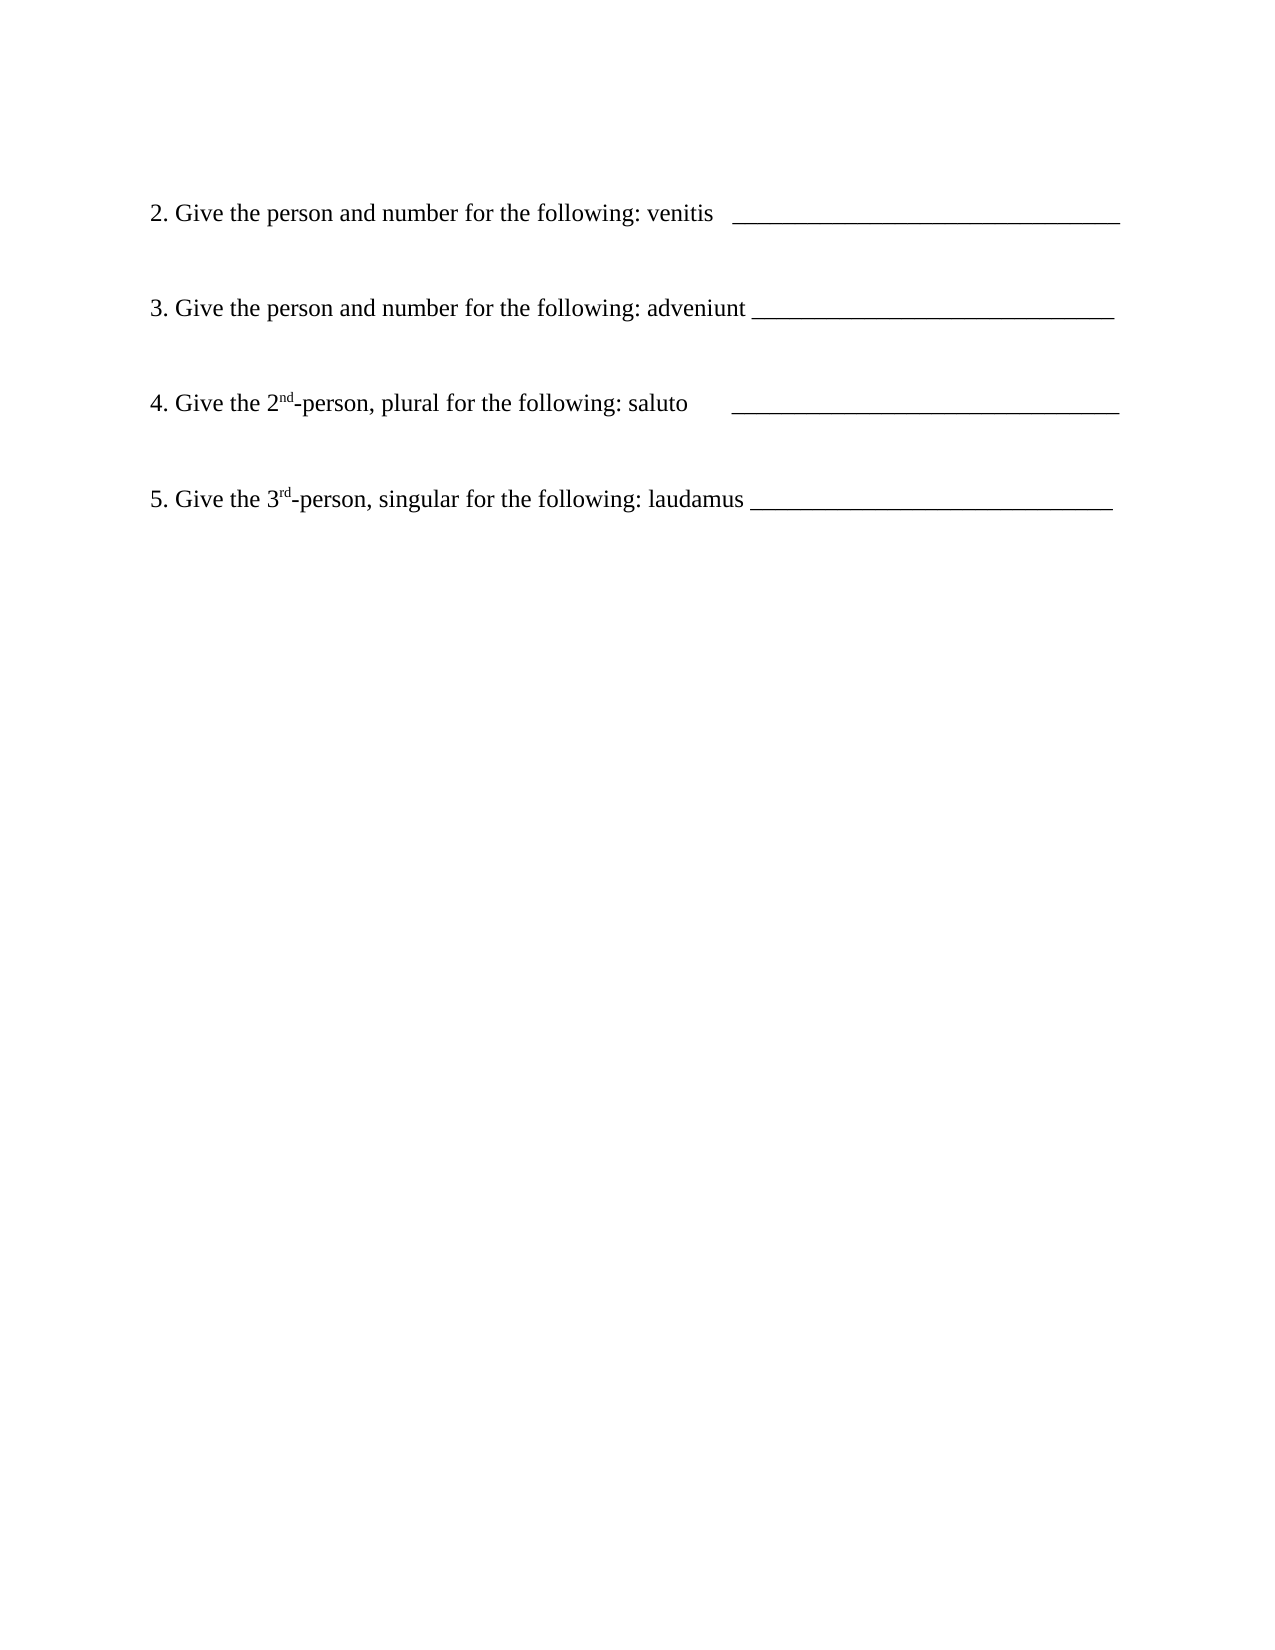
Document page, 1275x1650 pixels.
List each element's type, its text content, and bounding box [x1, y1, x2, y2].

text 4. Give the 2nd-person, plural for the following: saluto _______________________________ [150, 388, 1125, 417]
text 2. Give the person and number for the following: venitis _______________________________ [150, 198, 1125, 226]
text 5. Give the 3rd-person, singular for the following: laudamus _____________________________ [150, 484, 1125, 513]
text 3. Give the person and number for the following: adveniunt _____________________________ [150, 293, 1125, 322]
